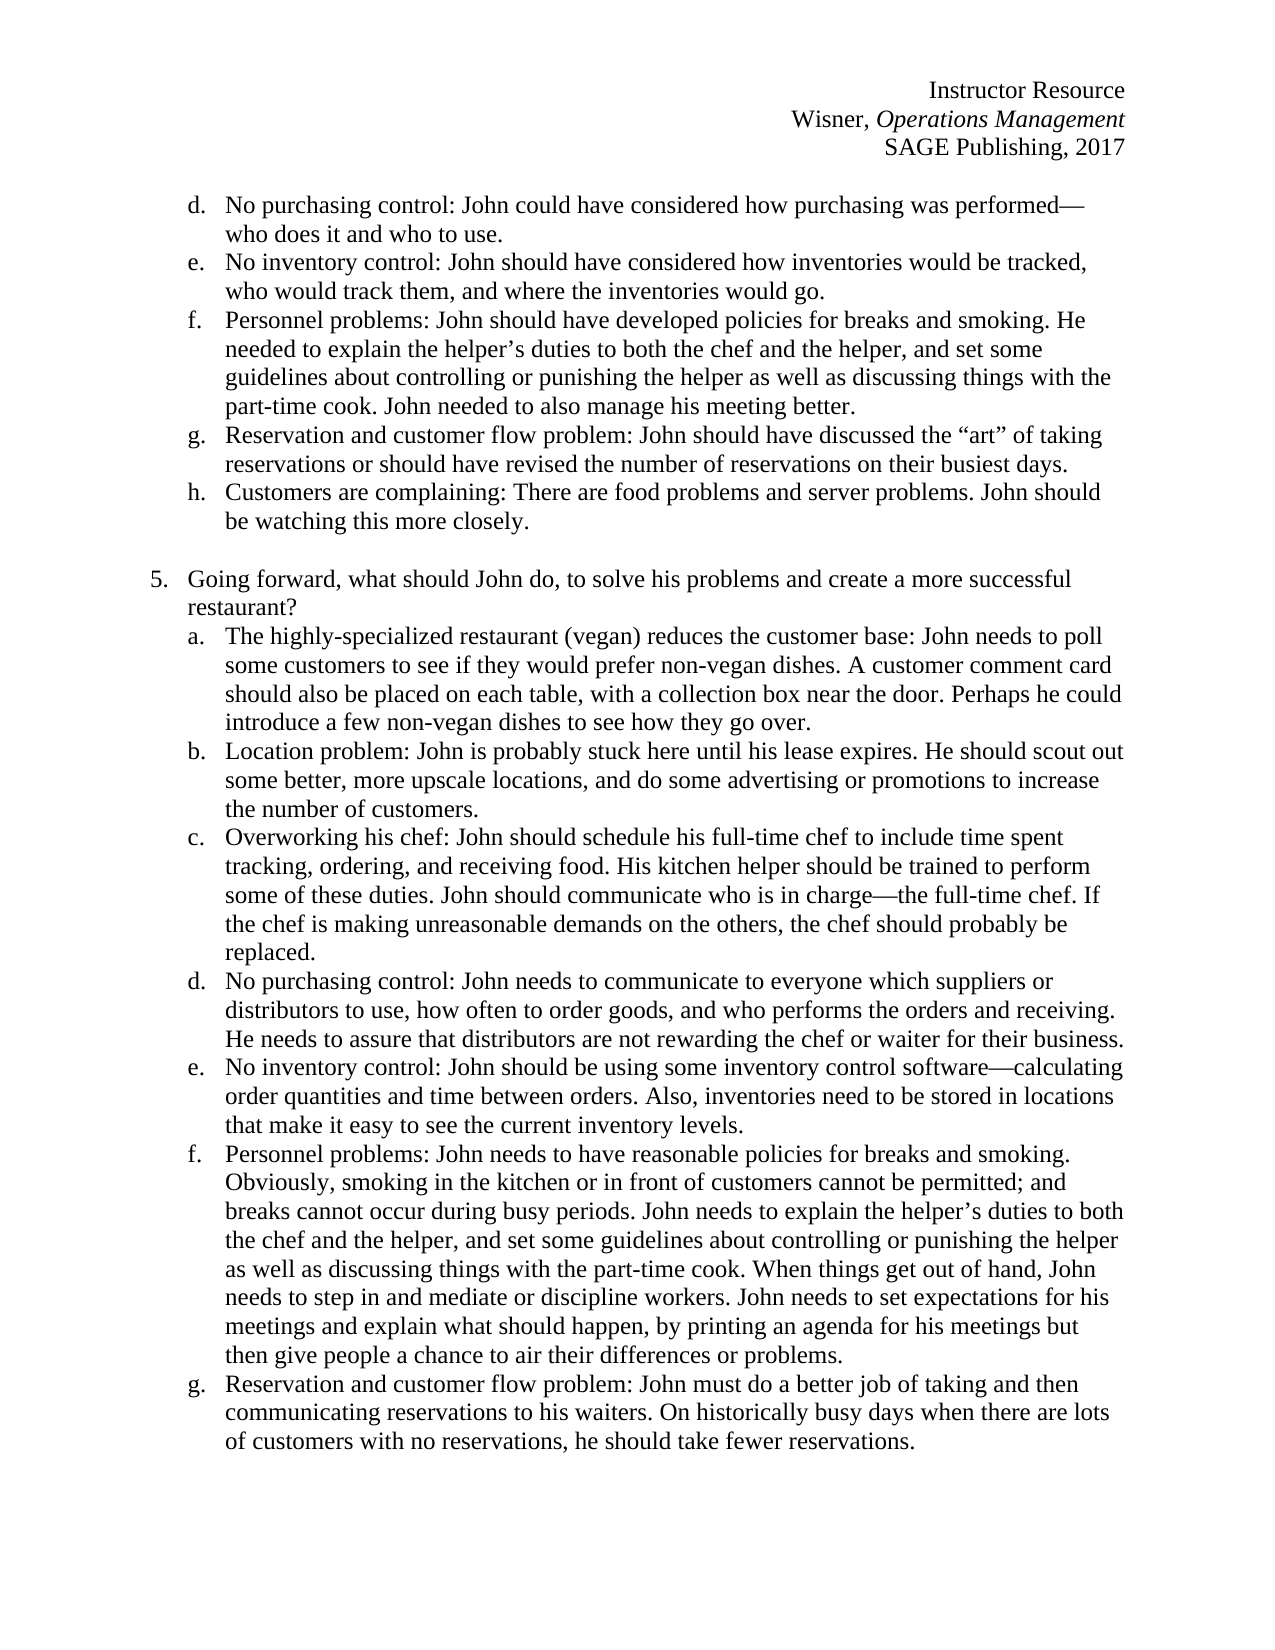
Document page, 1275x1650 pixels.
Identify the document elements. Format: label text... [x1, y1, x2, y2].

text g. Reservation and customer flow problem: John should have discussed the “art” of taking reservations or should have revised the number of reservations on their busiest days. [150, 420, 1125, 477]
text g. Reservation and customer flow problem: John must do a better job of taking and then communicating reservations to his waiters. On historically busy days when there are lots of customers with no reservations, he should take fewer reservations. [150, 1369, 1125, 1455]
text f. Personnel problems: John needs to have reasonable policies for breaks and smoking. Obviously, smoking in the kitchen or in front of customers cannot be permitted; and breaks cannot occur during busy periods. John needs to explain the helper’s duties to both the chef and the helper, and set some guidelines about controlling or punishing the helper as well as discussing things with the part-time cook. When things get out of hand, John needs to step in and mediate or discipline workers. John needs to set expectations for his meetings and explain what should happen, by printing an agenda for his meetings but then give people a chance to air their differences or problems. [150, 1139, 1125, 1369]
text f. Personnel problems: John should have developed policies for breaks and smoking. He needed to explain the helper’s duties to both the chef and the helper, and set some guidelines about controlling or punishing the helper as well as discussing things with the part-time cook. John needed to also manage his meeting better. [150, 305, 1125, 420]
text 5. Going forward, what should John do, to solve his problems and create a more successful restaurant? [150, 564, 1125, 621]
text b. Location problem: John is probably stuck here until his lease expires. He should scout out some better, more upscale locations, and do some advertising or promotions to increase the number of customers. [150, 736, 1125, 822]
text d. No purchasing control: John needs to communicate to everyone which suppliers or distributors to use, how often to order goods, and who performs the orders and receiving. He needs to assure that distributors are not rewarding the chef or waiter for their business. [150, 966, 1125, 1052]
text c. Overworking his chef: John should schedule his full-time chef to include time spent tracking, ordering, and receiving food. His kitchen helper should be trained to perform some of these duties. John should communicate who is in charge—the full-time chef. If the chef is making unreasonable demands on the others, the chef should probably be replaced. [150, 822, 1125, 966]
text h. Customers are complaining: There are food problems and server problems. John should be watching this more closely. [150, 477, 1125, 535]
text e. No inventory control: John should be using some inventory control software—calculating order quantities and time between orders. Also, inventories need to be stored in locations that make it easy to see the current inventory levels. [150, 1052, 1125, 1139]
text a. The highly-specialized restaurant (vegan) reduces the customer base: John needs to poll some customers to see if they would prefer non-vegan dishes. A customer comment card should also be placed on each table, with a collection box near the door. Perhaps he could introduce a few non-vegan dishes to see how they go over. [150, 621, 1125, 736]
text d. No purchasing control: John could have considered how purchasing was performed—who does it and who to use. [150, 190, 1125, 247]
text e. No inventory control: John should have considered how inventories would be tracked, who would track them, and where the inventories would go. [150, 247, 1125, 305]
